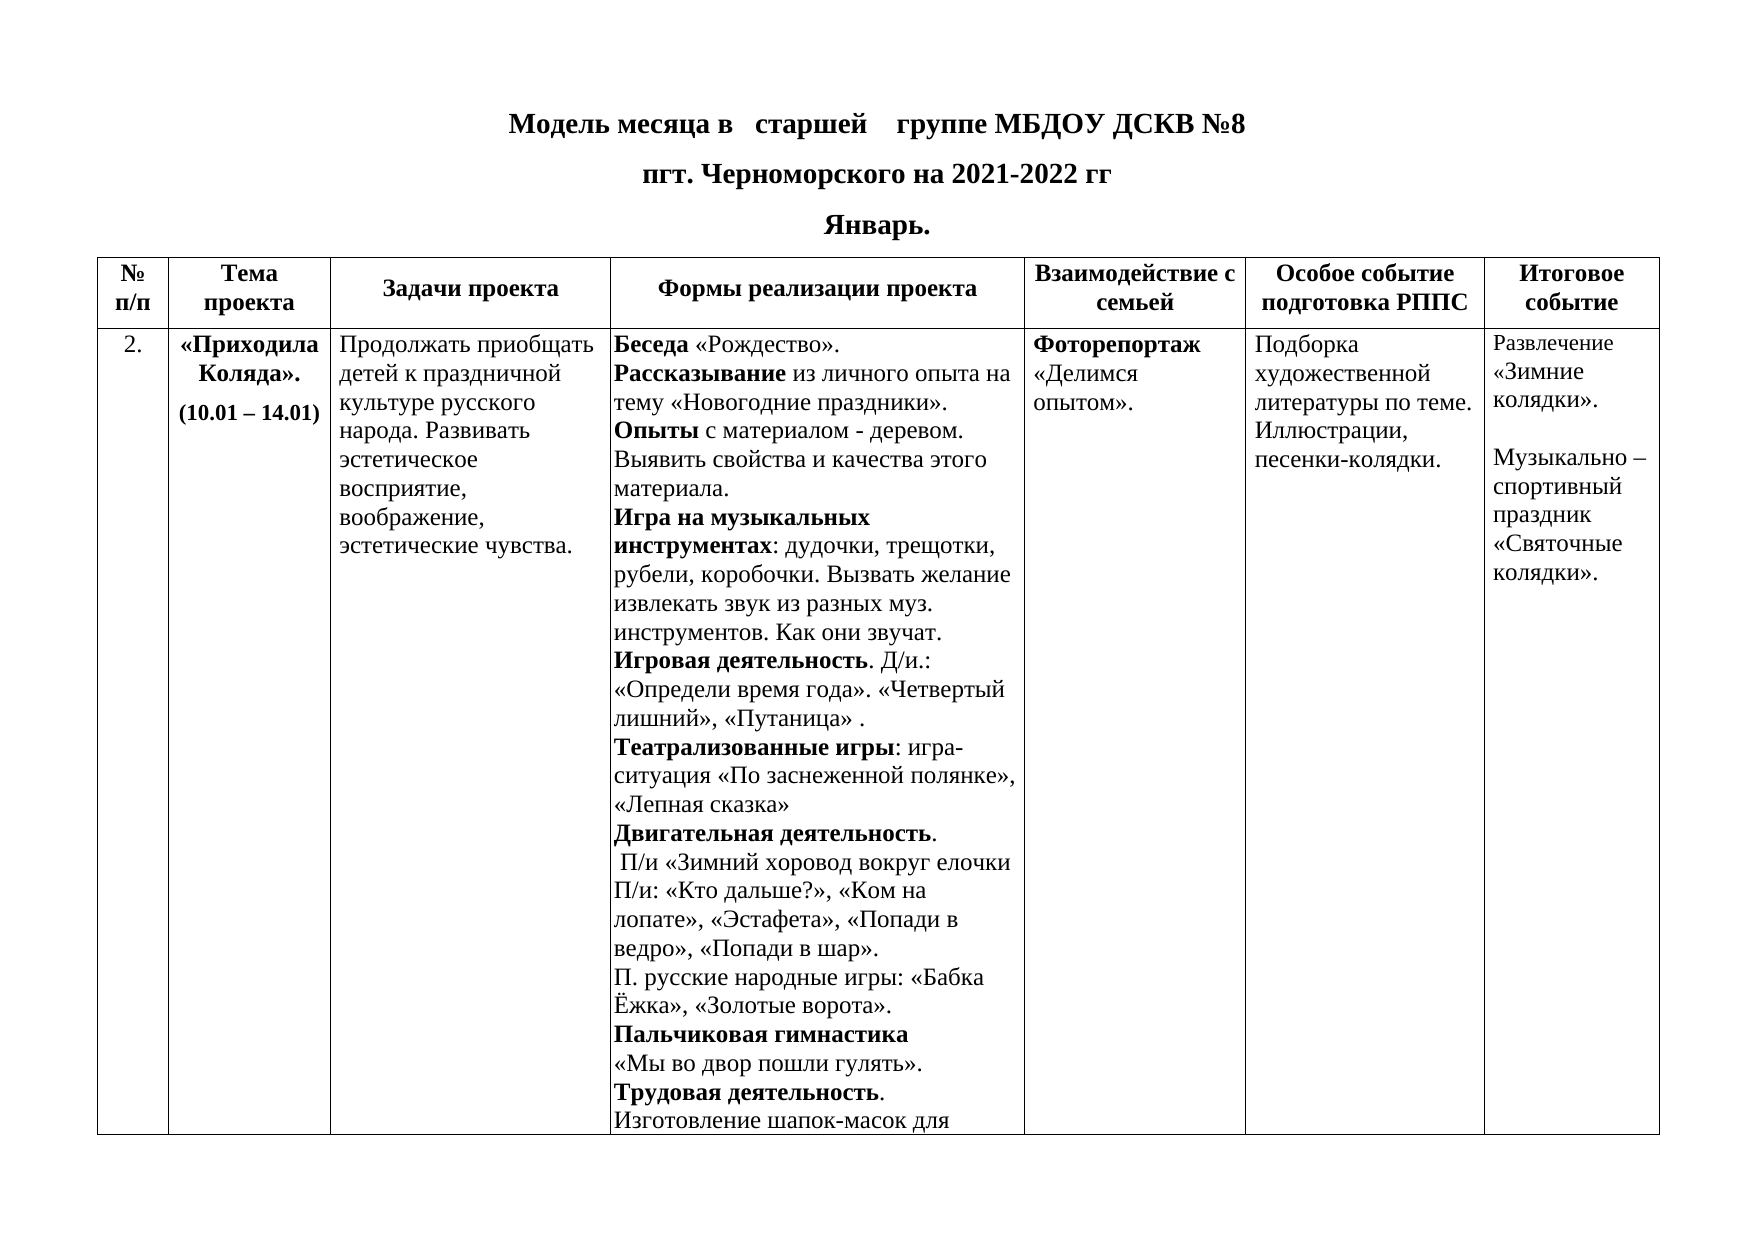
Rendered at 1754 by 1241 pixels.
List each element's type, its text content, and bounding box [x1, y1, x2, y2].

table_header Формы реализации проекта [611, 258, 1024, 328]
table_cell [611, 329, 1024, 1134]
table_header Взаимодействие с семьей [1025, 258, 1245, 328]
text Модель месяца в старшей группе МБДОУ ДСКВ №8 [106, 106, 1648, 140]
table_header Тема проекта [169, 258, 330, 328]
text пгт. Черноморского на 2021-2022 гг [106, 157, 1648, 190]
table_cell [1025, 329, 1245, 1134]
table_header Задачи проекта [331, 258, 610, 328]
table_header № п/п [98, 258, 168, 328]
table_cell 2. [98, 329, 168, 1134]
table_header Итоговое событие [1485, 258, 1659, 328]
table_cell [1246, 329, 1484, 1134]
table_header Особое событие подготовка РППС [1246, 258, 1484, 328]
text Январь. [106, 207, 1648, 241]
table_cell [331, 329, 610, 1134]
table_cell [169, 329, 330, 1134]
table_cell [1485, 329, 1659, 1134]
